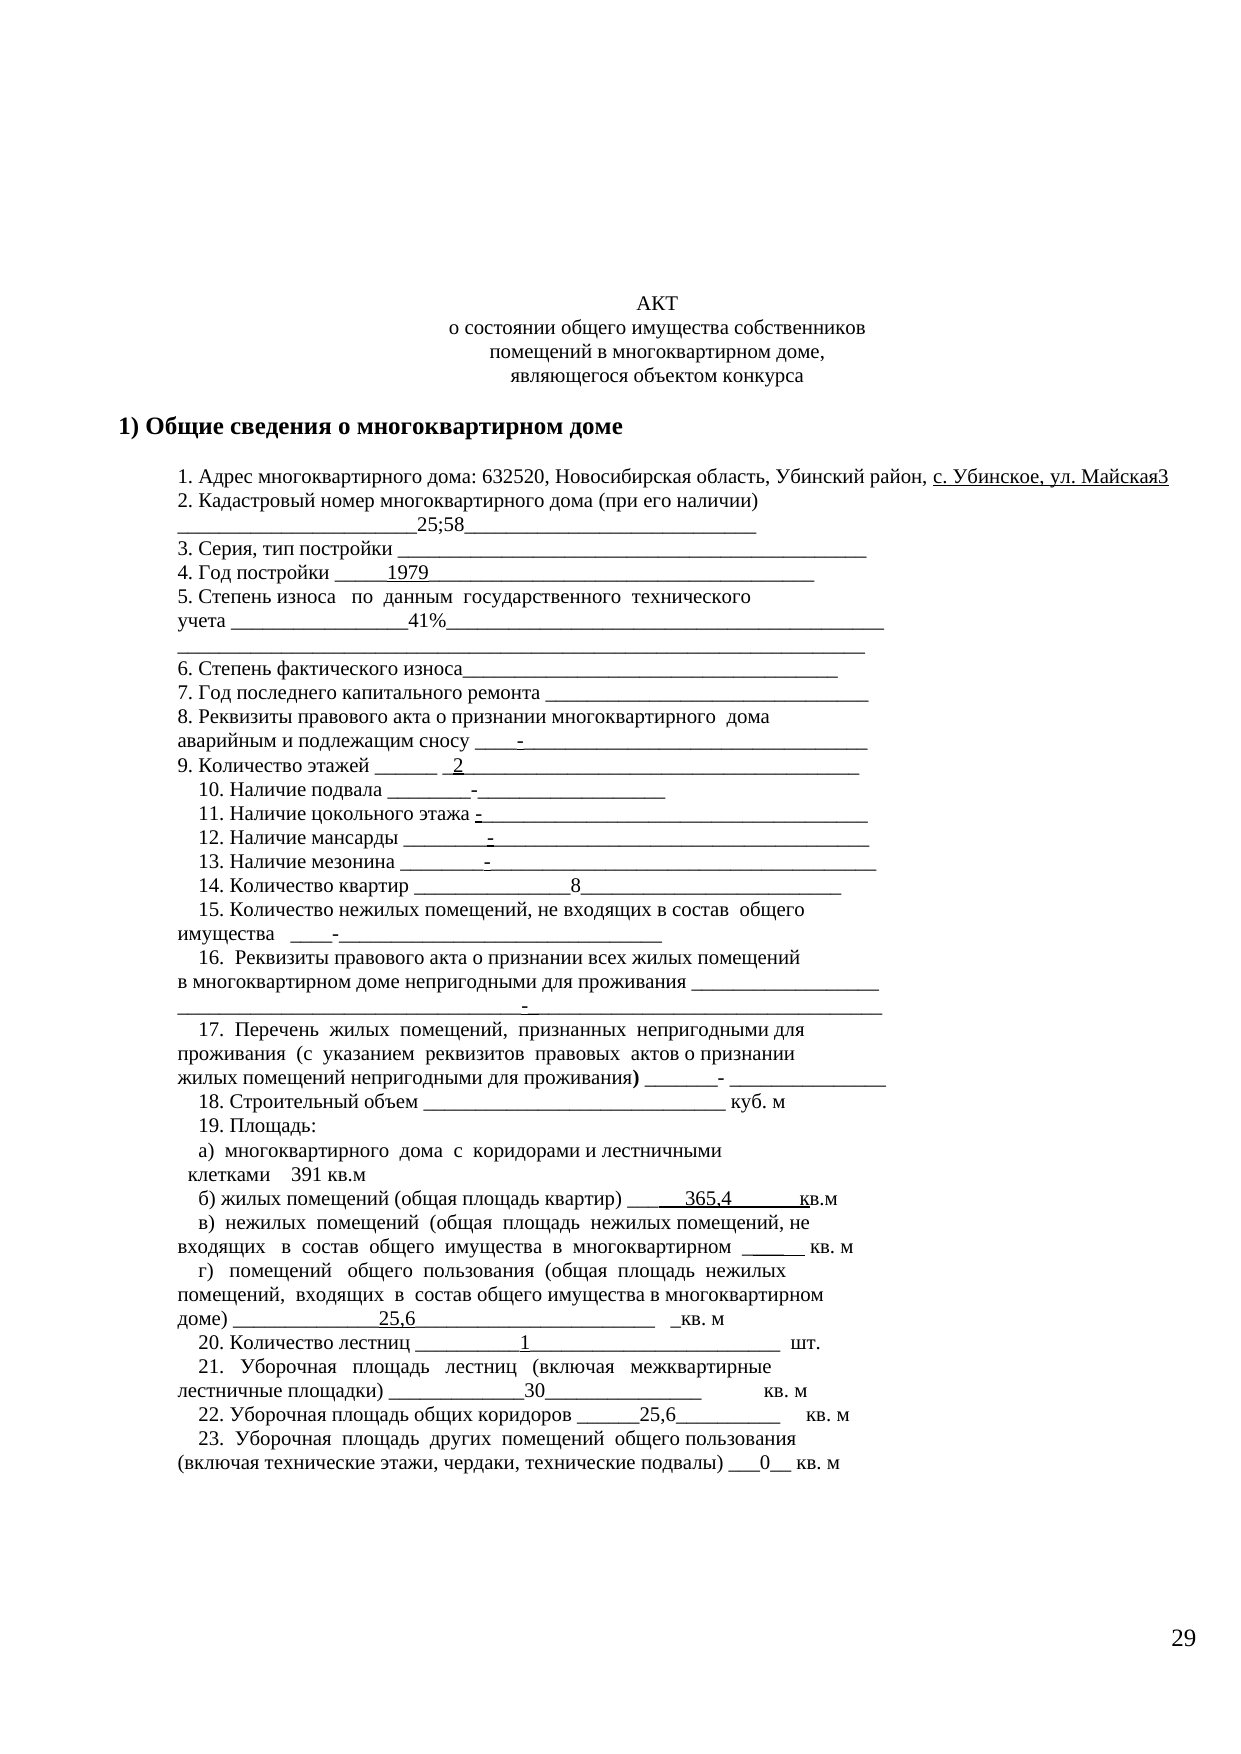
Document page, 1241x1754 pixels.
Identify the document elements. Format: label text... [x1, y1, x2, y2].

text помещений в многоквартирном доме, [118, 339, 1196, 363]
text 7. Год последнего капитального ремонта _______________________________ [177, 680, 1196, 704]
text 9. Количество этажей ______ _2______________________________________ [177, 752, 1196, 777]
text г) помещений общего пользования (общая площадь нежилых [177, 1258, 1196, 1282]
text жилых помещений непригодными для проживания) _______- _______________ [177, 1065, 1196, 1089]
text а) многоквартирного дома с коридорами и лестничными [177, 1137, 1196, 1162]
text 14. Количество квартир _______________8_________________________ [177, 873, 1196, 897]
text входящих в состав общего имущества в многоквартирном ____ кв. м [177, 1234, 1196, 1258]
text 2. Кадастровый номер многоквартирного дома (при его наличии) [177, 488, 1196, 512]
text 6. Степень фактического износа____________________________________ [177, 656, 1196, 680]
text 12. Наличие мансарды ________-____________________________________ [177, 825, 1196, 849]
text АКТ [118, 291, 1196, 315]
text учета _________________41%__________________________________________ [177, 608, 1196, 632]
text 23. Уборочная площадь других помещений общего пользования [177, 1426, 1196, 1450]
text имущества ____-_______________________________ [177, 921, 1196, 945]
text 17. Перечень жилых помещений, признанных непригодными для [177, 1017, 1196, 1041]
text 20. Количество лестниц __________1________________________ шт. [177, 1330, 1196, 1354]
text 16. Реквизиты правового акта о признании всех жилых помещений [177, 945, 1196, 969]
text __________________________________________________________________ [177, 632, 1196, 656]
text о состоянии общего имущества собственников [118, 315, 1196, 339]
text 10. Наличие подвала ________-__________________ [177, 777, 1196, 801]
text в многоквартирном доме непригодными для проживания __________________ [177, 969, 1196, 993]
text 5. Степень износа по данным государственного технического [177, 584, 1196, 608]
text 1) Общие сведения о многоквартирном доме [118, 411, 1196, 440]
text в) нежилых помещений (общая площадь нежилых помещений, не [177, 1210, 1196, 1234]
text являющегося объектом конкурса [118, 363, 1196, 387]
text _______________________25;58____________________________ [177, 512, 1196, 536]
text 21. Уборочная площадь лестниц (включая межквартирные [177, 1354, 1196, 1378]
text 15. Количество нежилых помещений, не входящих в состав общего [177, 897, 1196, 921]
text проживания (с указанием реквизитов правовых актов о признании [177, 1041, 1196, 1065]
text _________________________________-__________________________________ [177, 993, 1196, 1017]
text б) жилых помещений (общая площадь квартир) ___ 365,4 кв.м [177, 1186, 1196, 1210]
text 1. Адрес многоквартирного дома: 632520, Новосибирская область, Убинский район, с. Убинское, ул. Майская3 [177, 464, 1196, 488]
text помещений, входящих в состав общего имущества в многоквартирном [177, 1282, 1196, 1306]
text (включая технические этажи, чердаки, технические подвалы) ___0__ кв. м [177, 1450, 1196, 1474]
text 13. Наличие мезонина ________-_____________________________________ [177, 849, 1196, 873]
text 22. Уборочная площадь общих коридоров ______25,6__________ кв. м [177, 1402, 1196, 1426]
text 19. Площадь: [177, 1113, 1196, 1137]
text клетками 391 кв.м [177, 1162, 1196, 1186]
text лестничные площадки) _____________30_______________ кв. м [177, 1378, 1196, 1402]
text 3. Серия, тип постройки _____________________________________________ [177, 536, 1196, 560]
text аварийным и подлежащим сносу ____-_________________________________ [177, 728, 1196, 752]
text 4. Год постройки _____1979_____________________________________ [177, 560, 1196, 584]
text 18. Строительный объем _____________________________ куб. м [177, 1089, 1196, 1113]
text доме) ______________25,6_______________________ _кв. м [177, 1306, 1196, 1330]
text 8. Реквизиты правового акта о признании многоквартирного дома [177, 704, 1196, 728]
text 11. Наличие цокольного этажа -_____________________________________ [177, 801, 1196, 825]
